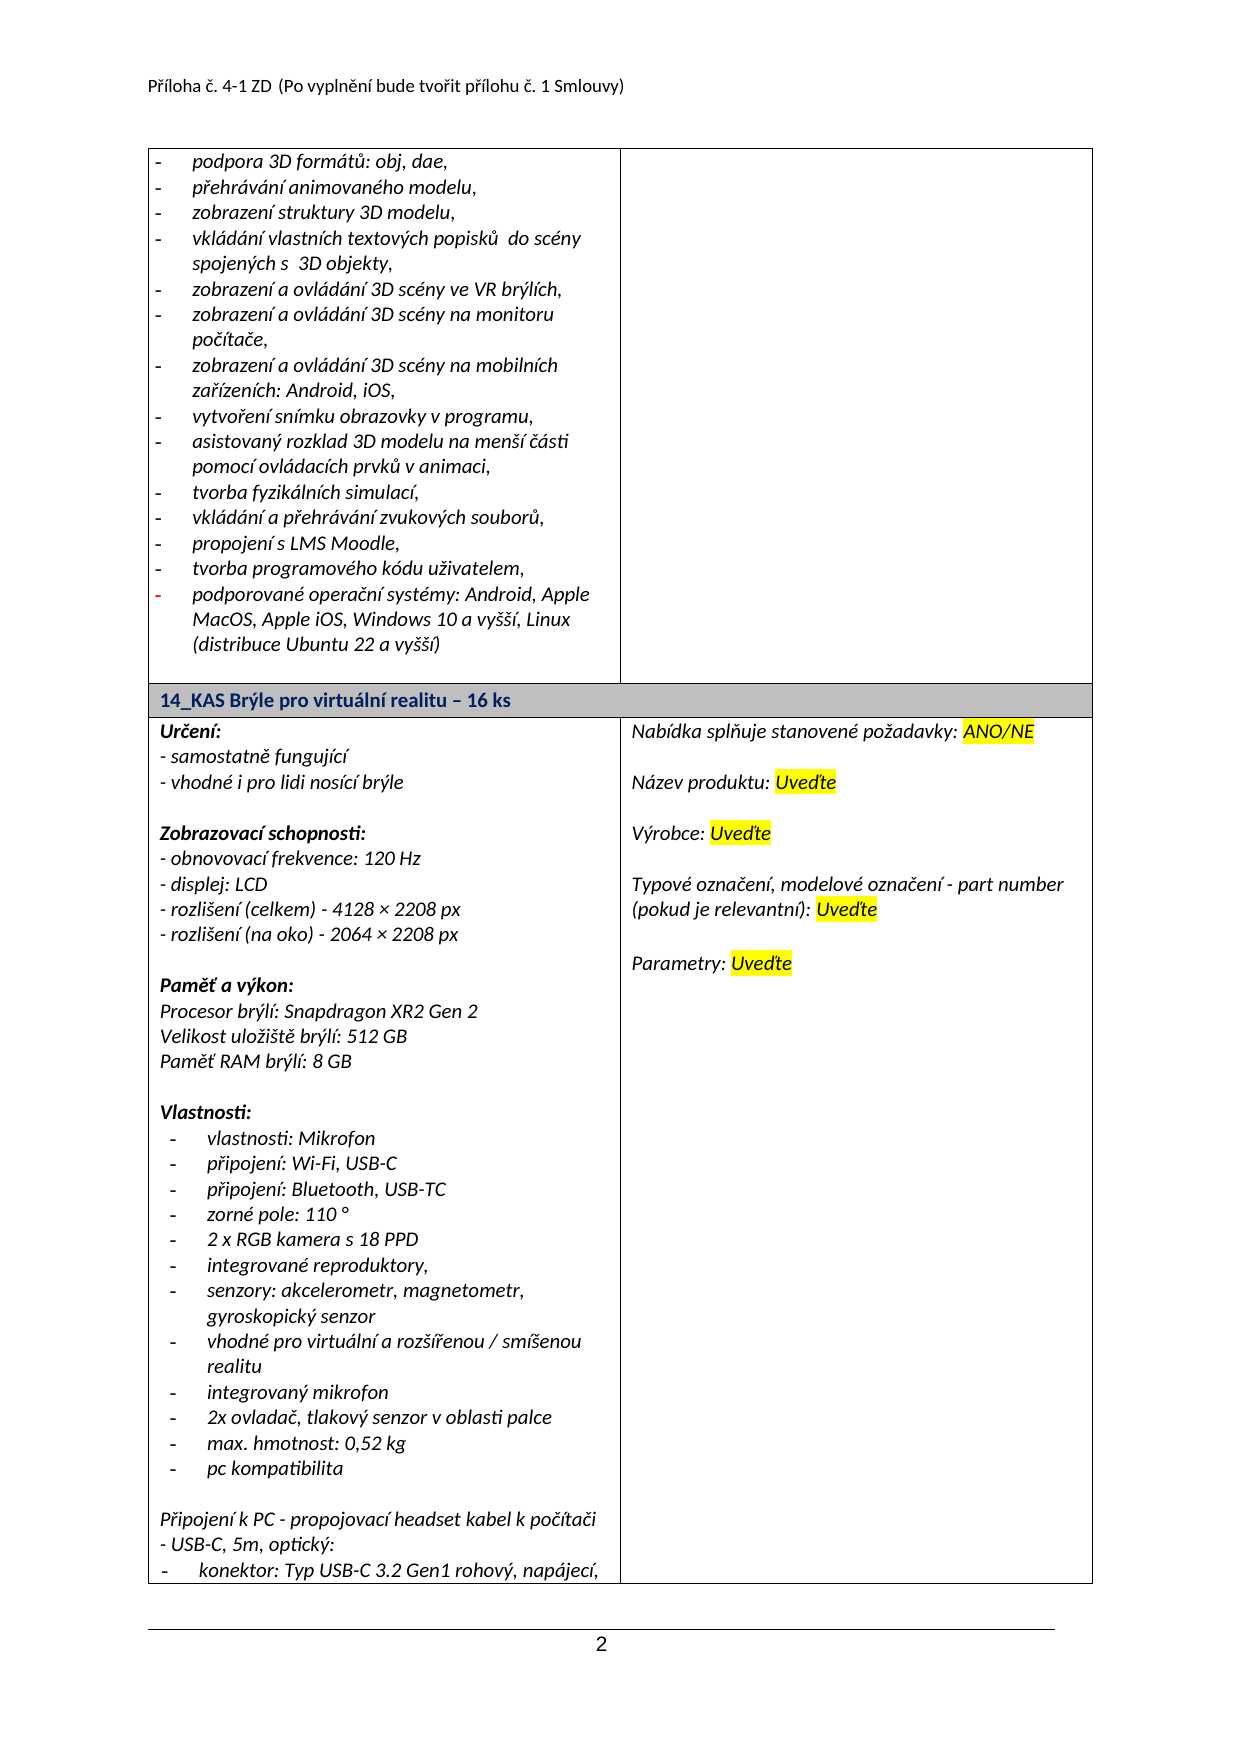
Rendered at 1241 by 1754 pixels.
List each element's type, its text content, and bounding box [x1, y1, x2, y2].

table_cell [149, 718, 620, 1582]
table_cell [621, 149, 1092, 682]
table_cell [149, 149, 620, 682]
table_cell 14_KAS Brýle pro virtuální realitu – 16 ks [149, 684, 1092, 717]
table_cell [621, 718, 1092, 1582]
